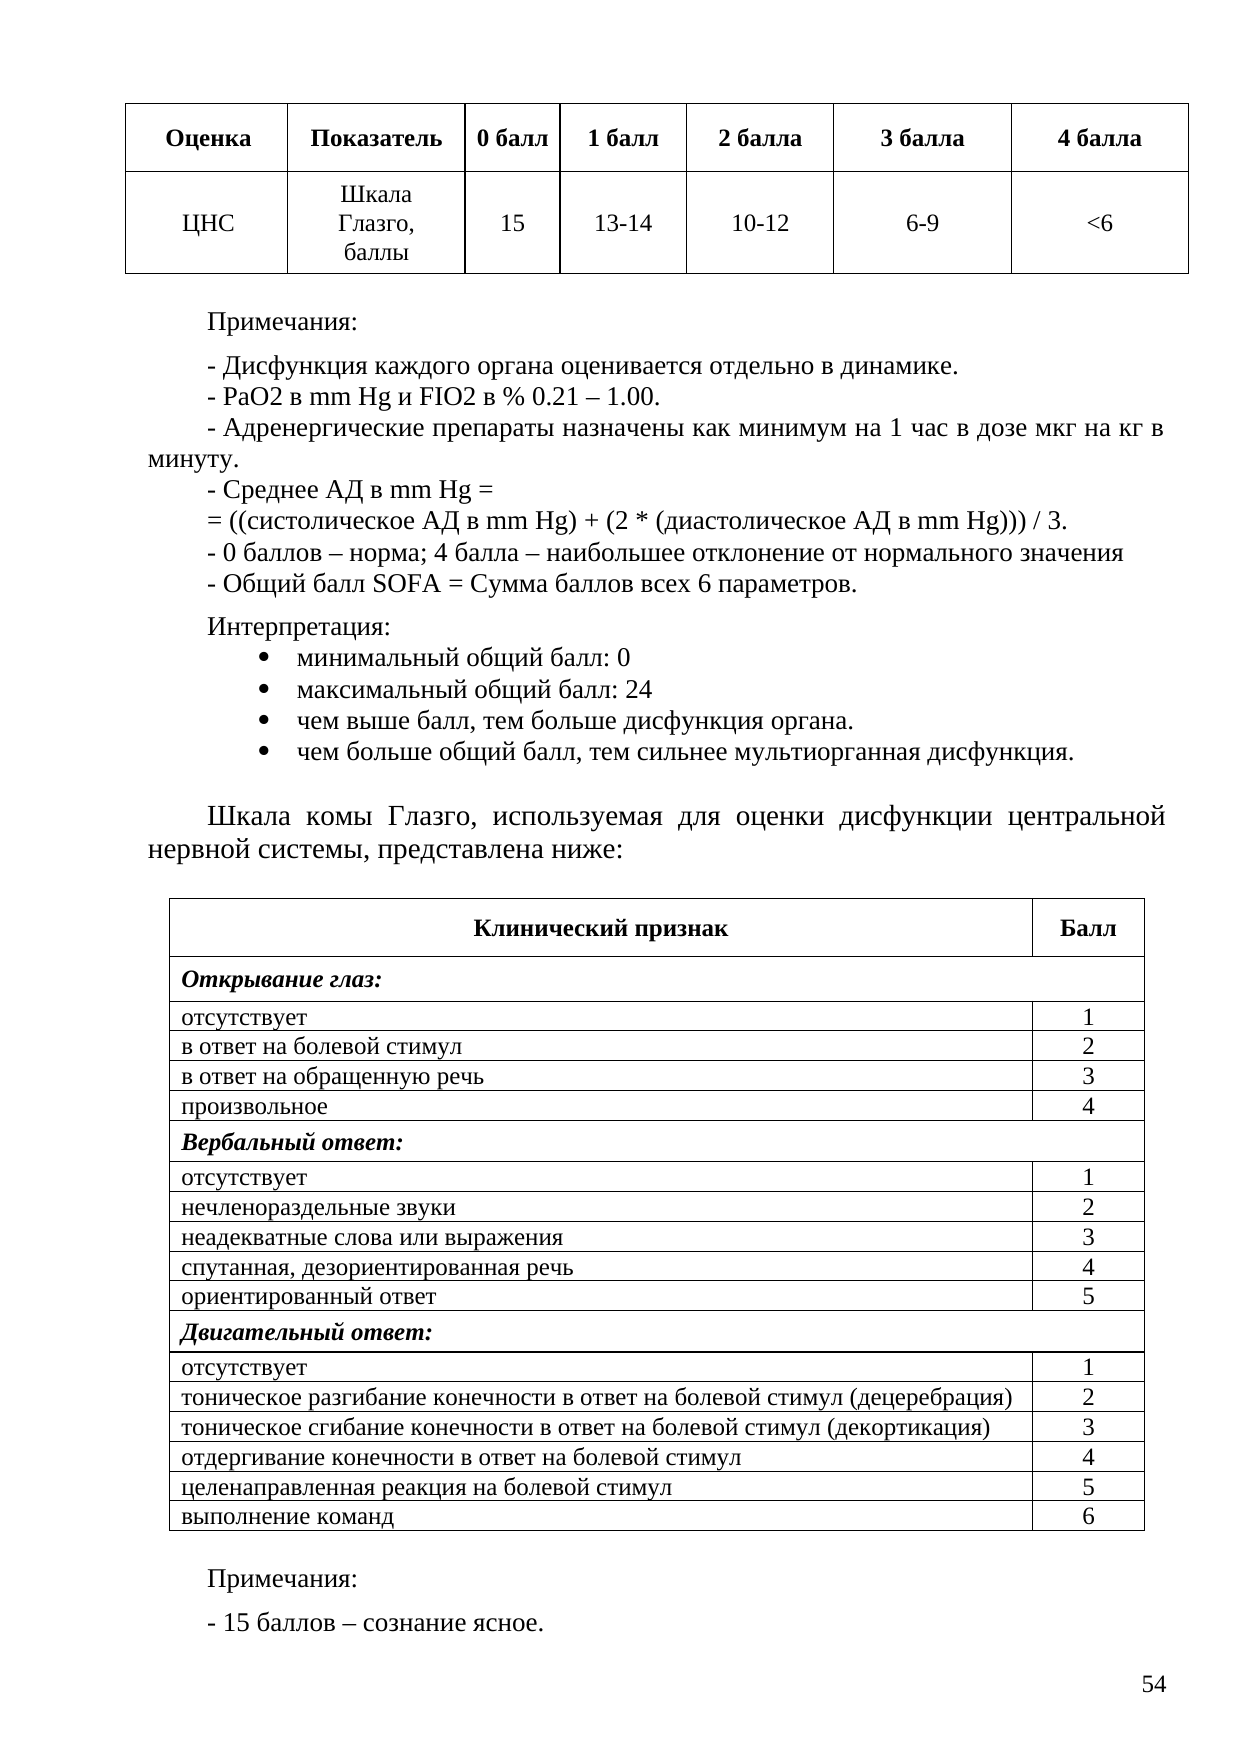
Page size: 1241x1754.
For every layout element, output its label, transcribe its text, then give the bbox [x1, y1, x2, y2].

text Примечания: [148, 305, 1166, 336]
table_header 4 балла [1012, 104, 1188, 171]
table_cell в ответ на обращенную речь [170, 1061, 1032, 1090]
table_cell 3 [1033, 1412, 1144, 1441]
table_cell в ответ на болевой стимул [170, 1031, 1032, 1060]
table_cell целенаправленная реакция на болевой стимул [170, 1472, 1032, 1500]
table_cell 5 [1033, 1281, 1144, 1310]
table_cell 15 [466, 172, 559, 273]
table_header Балл [1033, 899, 1144, 956]
text - Общий балл SOFA = Сумма баллов всех 6 параметров. [148, 567, 1166, 598]
list чем выше балл, тем больше дисфункция органа. [259, 704, 1166, 735]
table_header 3 балла [834, 104, 1011, 171]
table_cell ориентированный ответ [170, 1281, 1032, 1310]
table_cell 4 [1033, 1442, 1144, 1471]
table_cell <6 [1012, 172, 1188, 273]
list минимальный общий балл: 0 [259, 642, 1166, 673]
table_cell Двигательный ответ: [170, 1311, 1144, 1351]
table_cell 2 [1033, 1031, 1144, 1060]
table_cell 4 [1033, 1091, 1144, 1120]
text Интерпретация: [148, 610, 1166, 642]
table_cell тоническое сгибание конечности в ответ на болевой стимул (декортикация) [170, 1412, 1032, 1441]
table_header Оценка [126, 104, 287, 171]
text = ((систолическое АД в mm Hg) + (2 * (диастолическое АД в mm Hg))) / 3. [148, 504, 1166, 536]
table_header Клинический признак [170, 899, 1032, 956]
table_cell Открывание глаз: [170, 957, 1144, 1001]
text - Адренергические препараты назначены как минимум на 1 час в дозе мкг на кг в минуту. [148, 411, 1166, 473]
text Примечания: [148, 1562, 1166, 1593]
table_cell Шкала Глазго, баллы [288, 172, 464, 273]
table_cell 3 [1033, 1061, 1144, 1090]
table_cell ЦНС [126, 172, 287, 273]
table_header 0 балл [466, 104, 559, 171]
table_cell 1 [1033, 1162, 1144, 1191]
text - 0 баллов – норма; 4 балла – наибольшее отклонение от нормального значения [148, 536, 1166, 567]
table_cell отсутствует [170, 1002, 1032, 1030]
table_cell 10-12 [687, 172, 833, 273]
table_cell тоническое разгибание конечности в ответ на болевой стимул (децеребрация) [170, 1382, 1032, 1411]
table_header 1 балл [561, 104, 686, 171]
table_cell 4 [1033, 1252, 1144, 1280]
text Шкала комы Глазго, используемая для оценки дисфункции центральной нервной системы, представлена ниже: [148, 798, 1166, 865]
table_cell Вербальный ответ: [170, 1121, 1144, 1161]
table_cell нечленораздельные звуки [170, 1192, 1032, 1221]
table_cell 1 [1033, 1353, 1144, 1381]
table_cell 13-14 [561, 172, 686, 273]
table_header 2 балла [687, 104, 833, 171]
table_cell 5 [1033, 1472, 1144, 1500]
table_cell спутанная, дезориентированная речь [170, 1252, 1032, 1280]
list чем больше общий балл, тем сильнее мультиорганная дисфункция. [259, 735, 1166, 767]
table_cell 6 [1033, 1501, 1144, 1530]
table_cell 3 [1033, 1222, 1144, 1251]
text - Среднее АД в mm Hg = [148, 473, 1166, 504]
text - 15 баллов – сознание ясное. [148, 1606, 1166, 1637]
table_cell отсутствует [170, 1162, 1032, 1191]
text - PaO2 в mm Hg и FIO2 в % 0.21 – 1.00. [148, 380, 1166, 411]
list максимальный общий балл: 24 [259, 673, 1166, 704]
table_cell отсутствует [170, 1353, 1032, 1381]
table_cell отдергивание конечности в ответ на болевой стимул [170, 1442, 1032, 1471]
table_cell 2 [1033, 1382, 1144, 1411]
table_cell 2 [1033, 1192, 1144, 1221]
table_cell произвольное [170, 1091, 1032, 1120]
table_cell 6-9 [834, 172, 1011, 273]
table_cell неадекватные слова или выражения [170, 1222, 1032, 1251]
table_header Показатель [288, 104, 464, 171]
table_cell выполнение команд [170, 1501, 1032, 1530]
text - Дисфункция каждого органа оценивается отдельно в динамике. [148, 349, 1166, 380]
table_cell 1 [1033, 1002, 1144, 1030]
